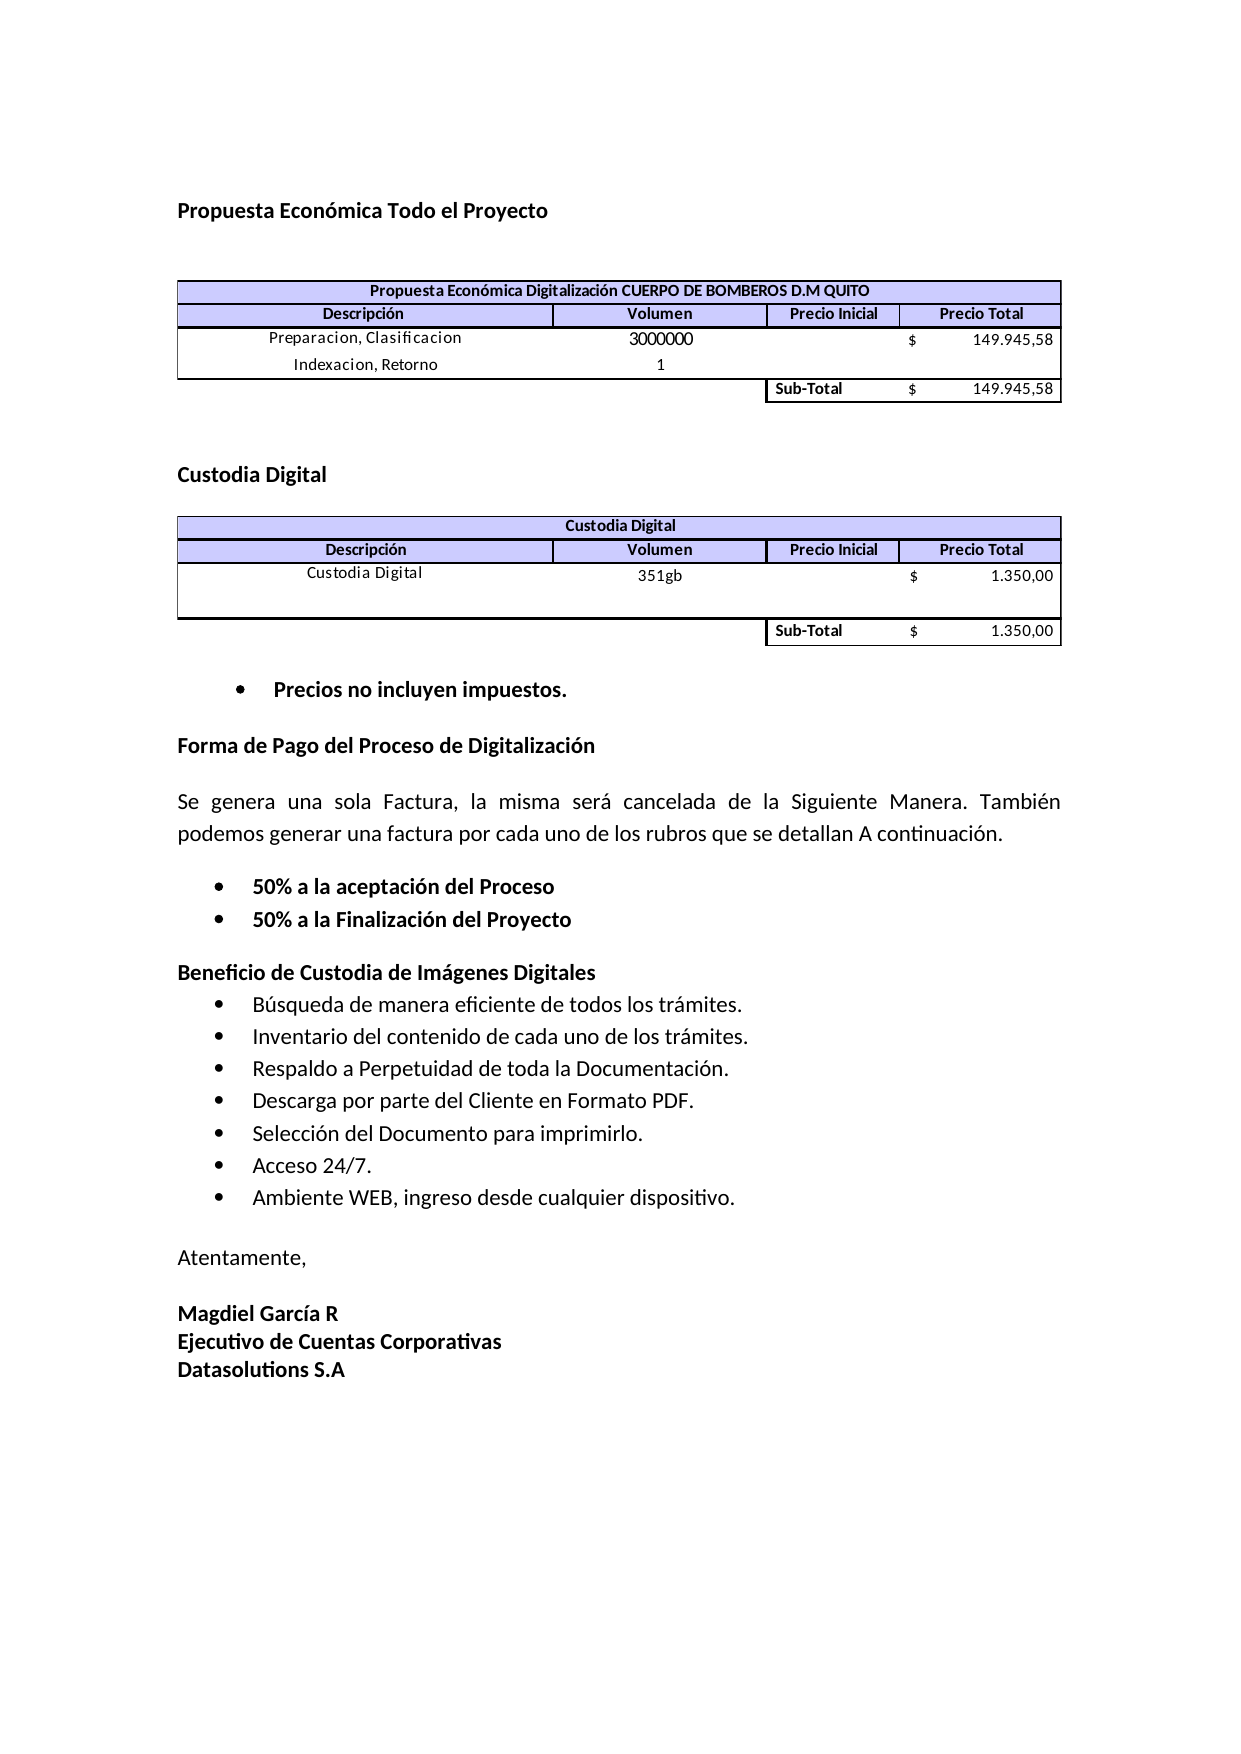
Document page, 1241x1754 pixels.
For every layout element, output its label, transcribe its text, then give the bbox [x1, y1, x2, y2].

list 50% a la Finalización del Proyecto [215, 905, 1063, 933]
list Búsqueda de manera eficiente de todos los trámites. [215, 990, 1063, 1018]
text Ejecutivo de Cuentas Corporativas [177, 1327, 1138, 1355]
list 50% a la aceptación del Proceso [215, 872, 1063, 901]
text Custodia Digital [177, 460, 1063, 488]
text Se genera una sola Factura, la misma será cancelada de la Siguiente Manera. También podemos generar una factura por cada uno de los rubros que se detallan A continuación. [177, 787, 1063, 847]
text Datasolutions S.A [177, 1355, 1063, 1383]
list Precios no incluyen impuestos. [236, 675, 1063, 703]
text Magdiel García R [177, 1299, 1138, 1327]
text Forma de Pago del Proceso de Digitalización [177, 731, 1063, 759]
text Propuesta Económica Todo el Proyecto [177, 196, 1063, 224]
list Ambiente WEB, ingreso desde cualquier dispositivo. [215, 1183, 1063, 1211]
list Respaldo a Perpetuidad de toda la Documentación. [215, 1054, 1063, 1082]
list Descarga por parte del Cliente en Formato PDF. [215, 1086, 1063, 1114]
list Acceso 24/7. [215, 1151, 1063, 1179]
text Beneficio de Custodia de Imágenes Digitales [177, 958, 1063, 986]
text Atentamente, [177, 1243, 1138, 1271]
list Selección del Documento para imprimirlo. [215, 1119, 1063, 1147]
list Inventario del contenido de cada uno de los trámites. [215, 1022, 1063, 1050]
